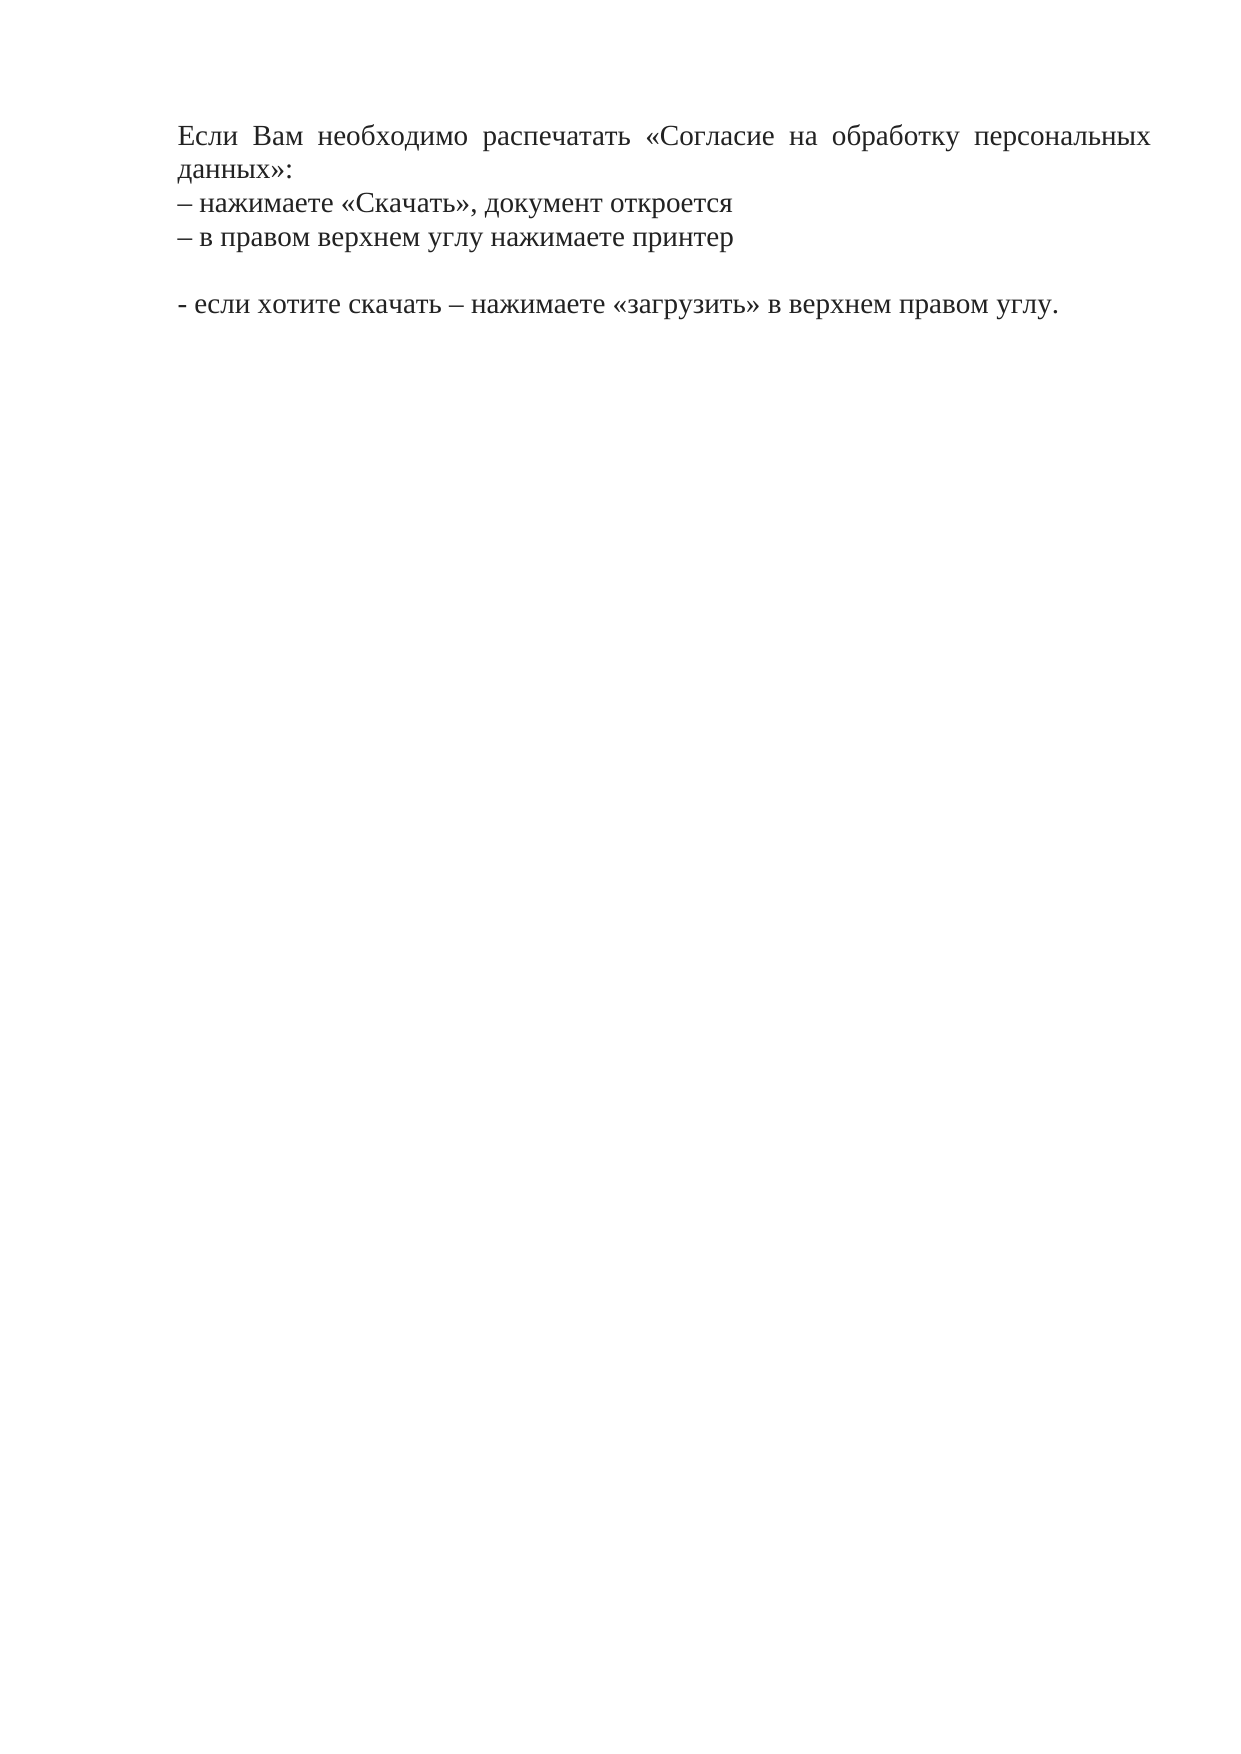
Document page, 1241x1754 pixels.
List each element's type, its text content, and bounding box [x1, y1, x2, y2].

text – в правом верхнем углу нажимаете принтер [177, 219, 1152, 252]
text – нажимаете «Скачать», документ откроется [177, 185, 1152, 219]
text Если Вам необходимо распечатать «Согласие на обработку персональных данных»: [177, 118, 1152, 185]
text - если хотите скачать – нажимаете «загрузить» в верхнем правом углу. [177, 286, 1152, 319]
